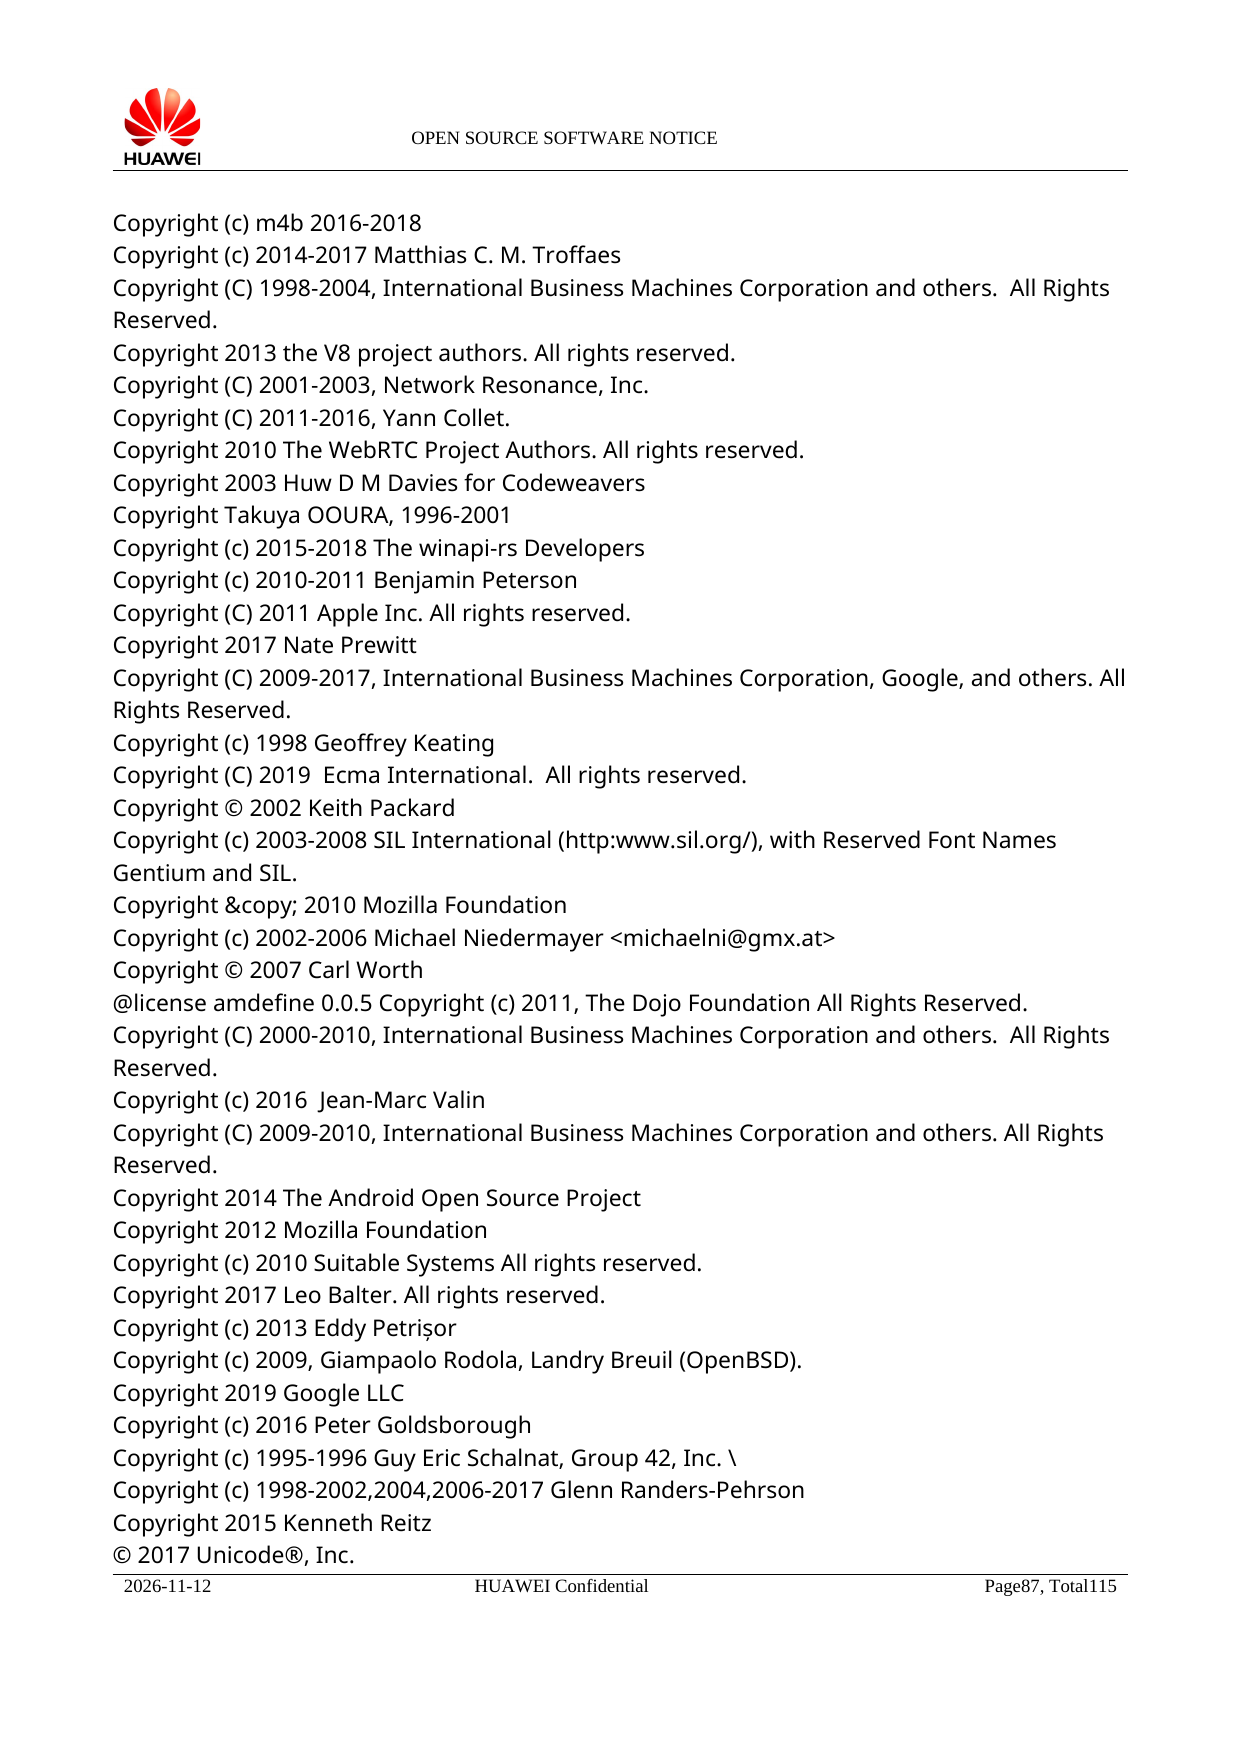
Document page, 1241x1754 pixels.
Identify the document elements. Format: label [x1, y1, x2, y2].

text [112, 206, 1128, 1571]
picture [124, 88, 201, 165]
